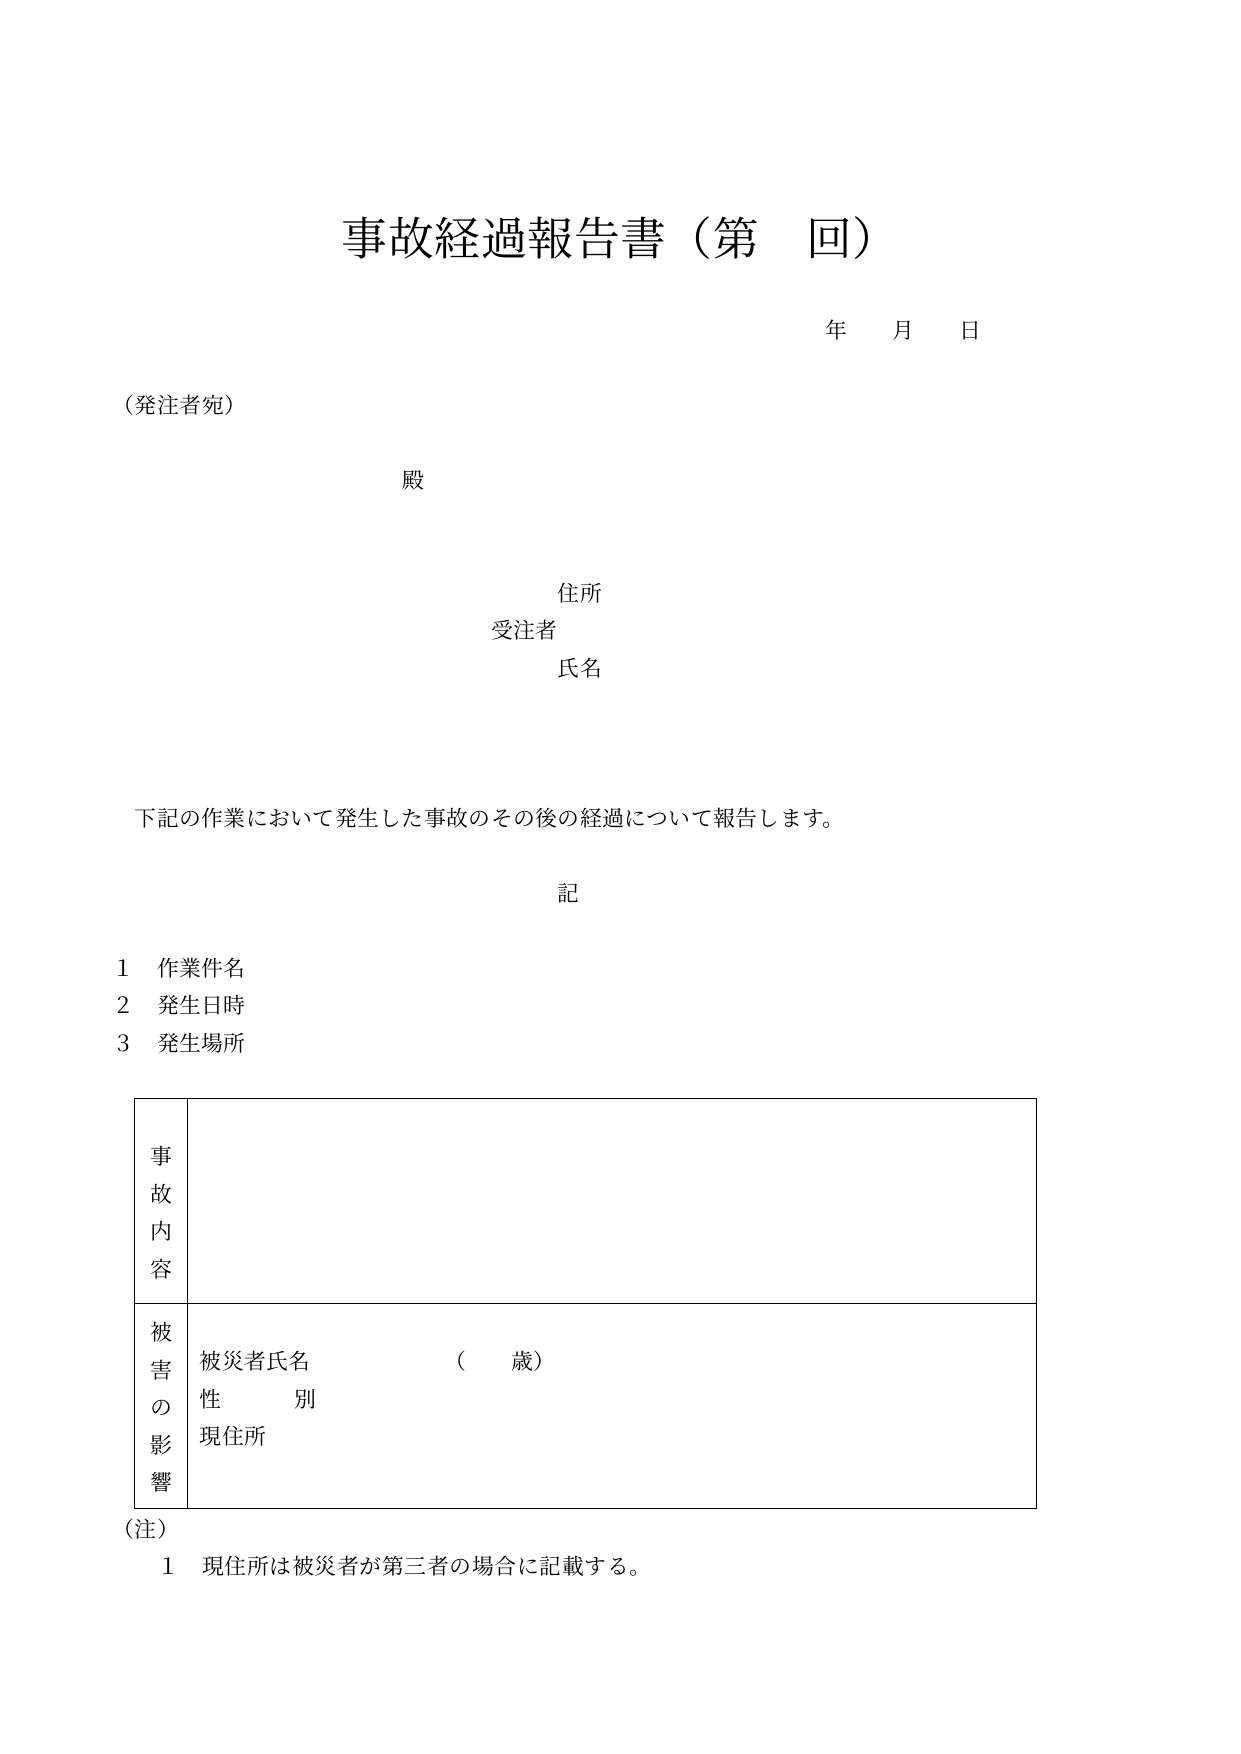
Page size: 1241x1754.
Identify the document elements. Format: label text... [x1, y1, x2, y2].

text （発注者宛） [112, 386, 1128, 423]
text 年 月 日 [112, 311, 1128, 348]
text １ 現住所は被災者が第三者の場合に記載する。 [112, 1547, 1128, 1584]
table_cell 被災者氏名 （ 歳） 性 別 現住所 [188, 1304, 1036, 1508]
table_header 事 故 内 容 [135, 1099, 187, 1303]
text 下記の作業において発生した事故のその後の経過について報告します。 [112, 798, 1128, 836]
text 記 [112, 873, 1128, 911]
table_header [188, 1099, 1036, 1303]
text １ 作業件名 [112, 948, 1128, 986]
text 氏名 [112, 648, 1128, 686]
text 住所 [112, 573, 1128, 611]
text 殿 [112, 461, 1128, 498]
text ２ 発生日時 [112, 986, 1128, 1023]
text ３ 発生場所 [112, 1023, 1128, 1061]
table_cell 被 害 の 影 響 [135, 1304, 187, 1508]
text 受注者 [112, 611, 1128, 648]
text 事故経過報告書（第 回） [112, 198, 1128, 273]
text （注） [112, 1509, 1128, 1547]
